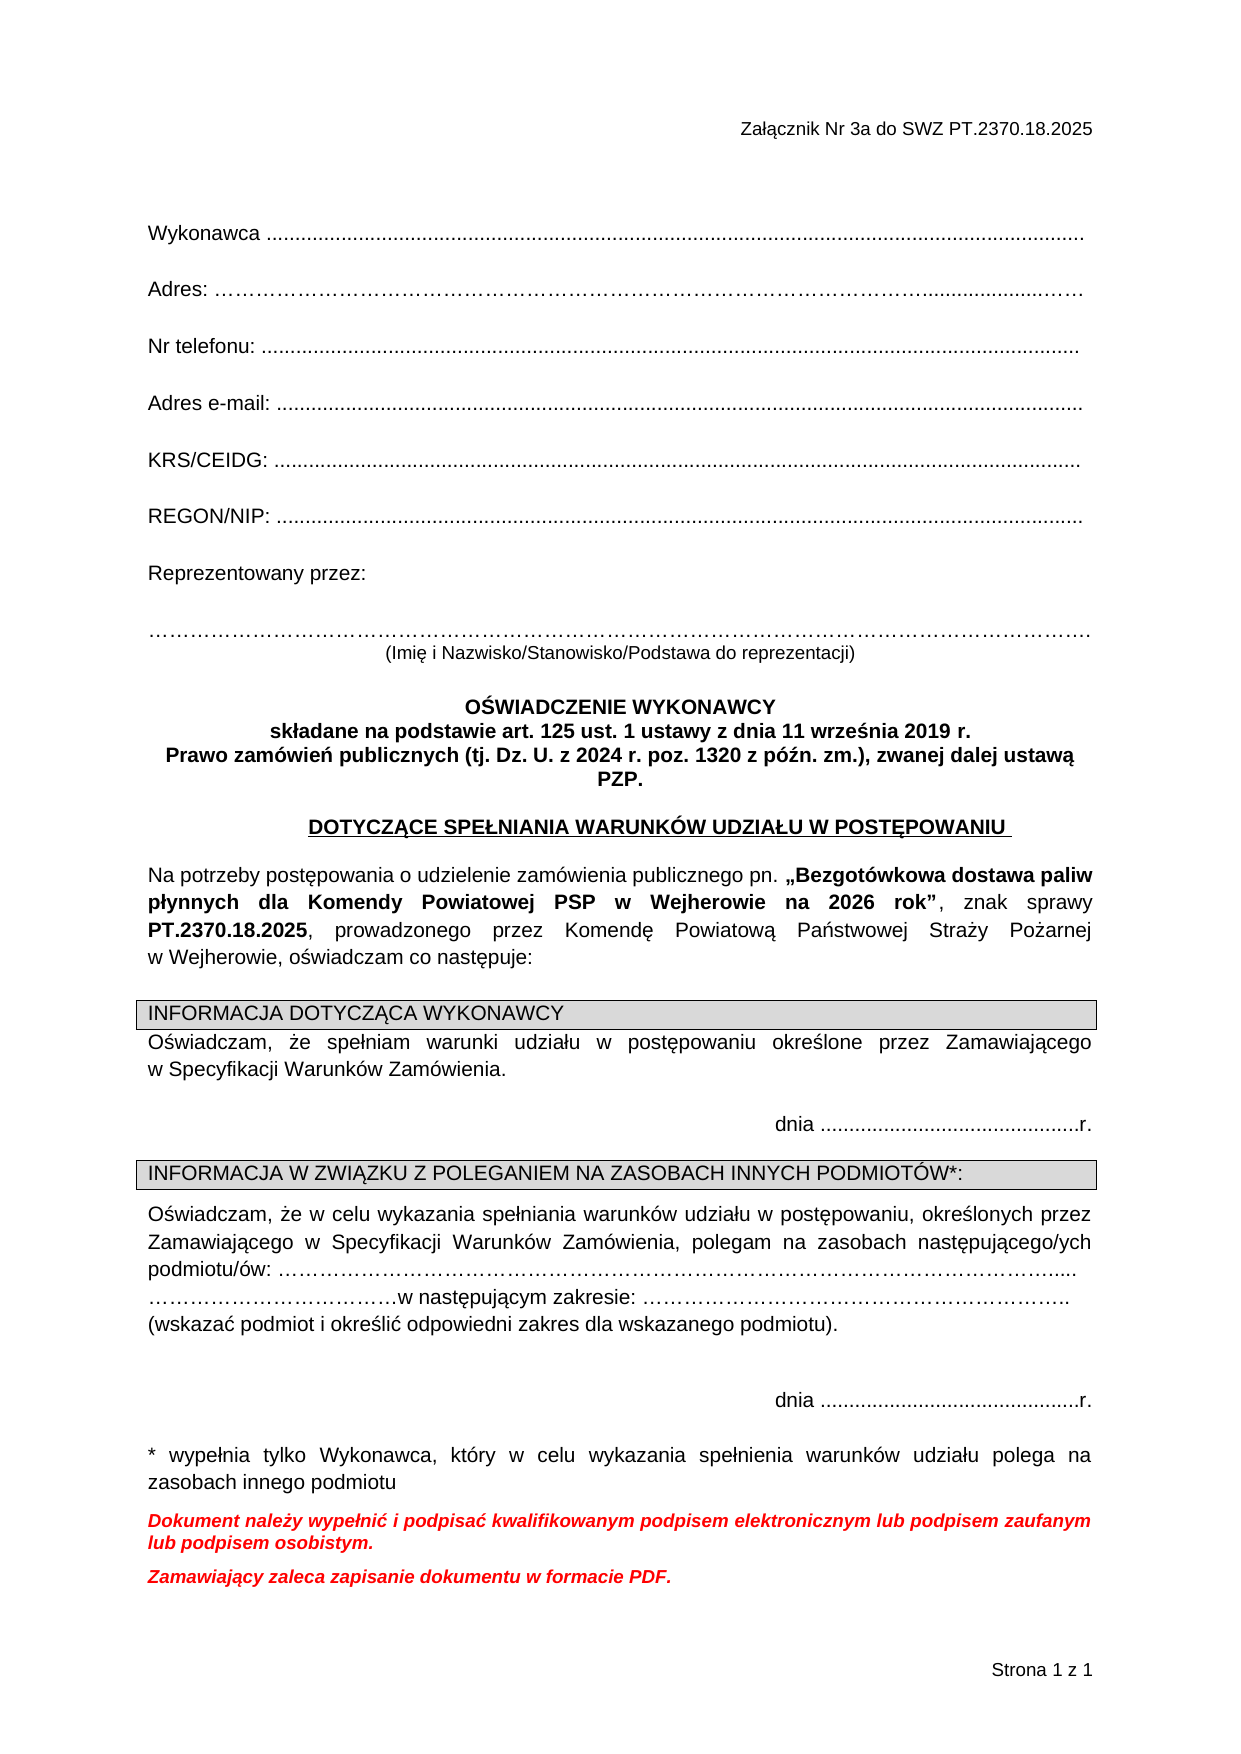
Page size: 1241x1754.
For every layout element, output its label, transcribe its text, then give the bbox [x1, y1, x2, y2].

text Załącznik Nr 3a do SWZ PT.2370.18.2025 [148, 118, 1093, 140]
text Oświadczam, że w celu wykazania spełniania warunków udziału w postępowaniu, określonych przez Zamawiającego w Specyfikacji Warunków Zamówienia, polegam na zasobach następującego/ych podmiotu/ów: …………………………………………………………………………………………………..... [148, 1202, 1093, 1281]
text ………………………………………………………………………………………………………………………. [148, 618, 1093, 642]
text (Imię i Nazwisko/Stanowisko/Podstawa do reprezentacji) [148, 642, 1093, 663]
text Adres e-mail: ............................................................................................................................................ [148, 391, 1093, 415]
text DOTYCZĄCE SPEŁNIANIA WARUNKÓW UDZIAŁU W POSTĘPOWANIU [148, 815, 1093, 839]
text Na potrzeby postępowania o udzielenie zamówienia publicznego pn. „Bezgotówkowa dostawa paliw płynnych dla Komendy Powiatowej PSP w Wejherowie na 2026 rok”, znak sprawy PT.2370.18.2025, prowadzonego przez Komendę Powiatową Państwowej Straży Pożarnej w Wejherowie, oświadczam co następuje: [148, 863, 1093, 969]
text Wykonawca .............................................................................................................................................. [148, 221, 1093, 244]
text REGON/NIP: ............................................................................................................................................ [148, 504, 1093, 528]
text (wskazać podmiot i określić odpowiedni zakres dla wskazanego podmiotu). [148, 1312, 1093, 1336]
text * wypełnia tylko Wykonawca, który w celu wykazania spełnienia warunków udziału polega na zasobach innego podmiotu [148, 1443, 1093, 1494]
text Oświadczam, że spełniam warunki udziału w postępowaniu określone przez Zamawiającego w Specyfikacji Warunków Zamówienia. [148, 1030, 1093, 1081]
text Nr telefonu: .............................................................................................................................................. [148, 334, 1093, 358]
text Zamawiający zaleca zapisanie dokumentu w formacie PDF. [148, 1566, 1093, 1587]
text KRS/CEIDG: ............................................................................................................................................ [148, 448, 1093, 472]
table_header INFORMACJA DOTYCZĄCA WYKONAWCY [137, 1001, 1096, 1029]
text Prawo zamówień publicznych (tj. Dz. U. z 2024 r. poz. 1320 z późn. zm.), zwanej dalej ustawą PZP. [148, 743, 1093, 791]
text dnia .............................................r. [148, 1112, 1093, 1136]
table_header INFORMACJA W ZWIĄZKU Z POLEGANIEM NA ZASOBACH INNYCH PODMIOTÓW*: [137, 1161, 1096, 1189]
text składane na podstawie art. 125 ust. 1 ustawy z dnia 11 września 2019 r. [148, 719, 1093, 743]
text Adres: ………………………………………………………………………………………….....................…… [148, 277, 1093, 301]
text ………………………………w następującym zakresie: …………………………………………………….. [148, 1285, 1093, 1309]
text Dokument należy wypełnić i podpisać kwalifikowanym podpisem elektronicznym lub podpisem zaufanym lub podpisem osobistym. [148, 1510, 1093, 1553]
text dnia .............................................r. [148, 1388, 1093, 1412]
text Reprezentowany przez: [148, 561, 1093, 585]
text OŚWIADCZENIE WYKONAWCY [148, 695, 1093, 719]
